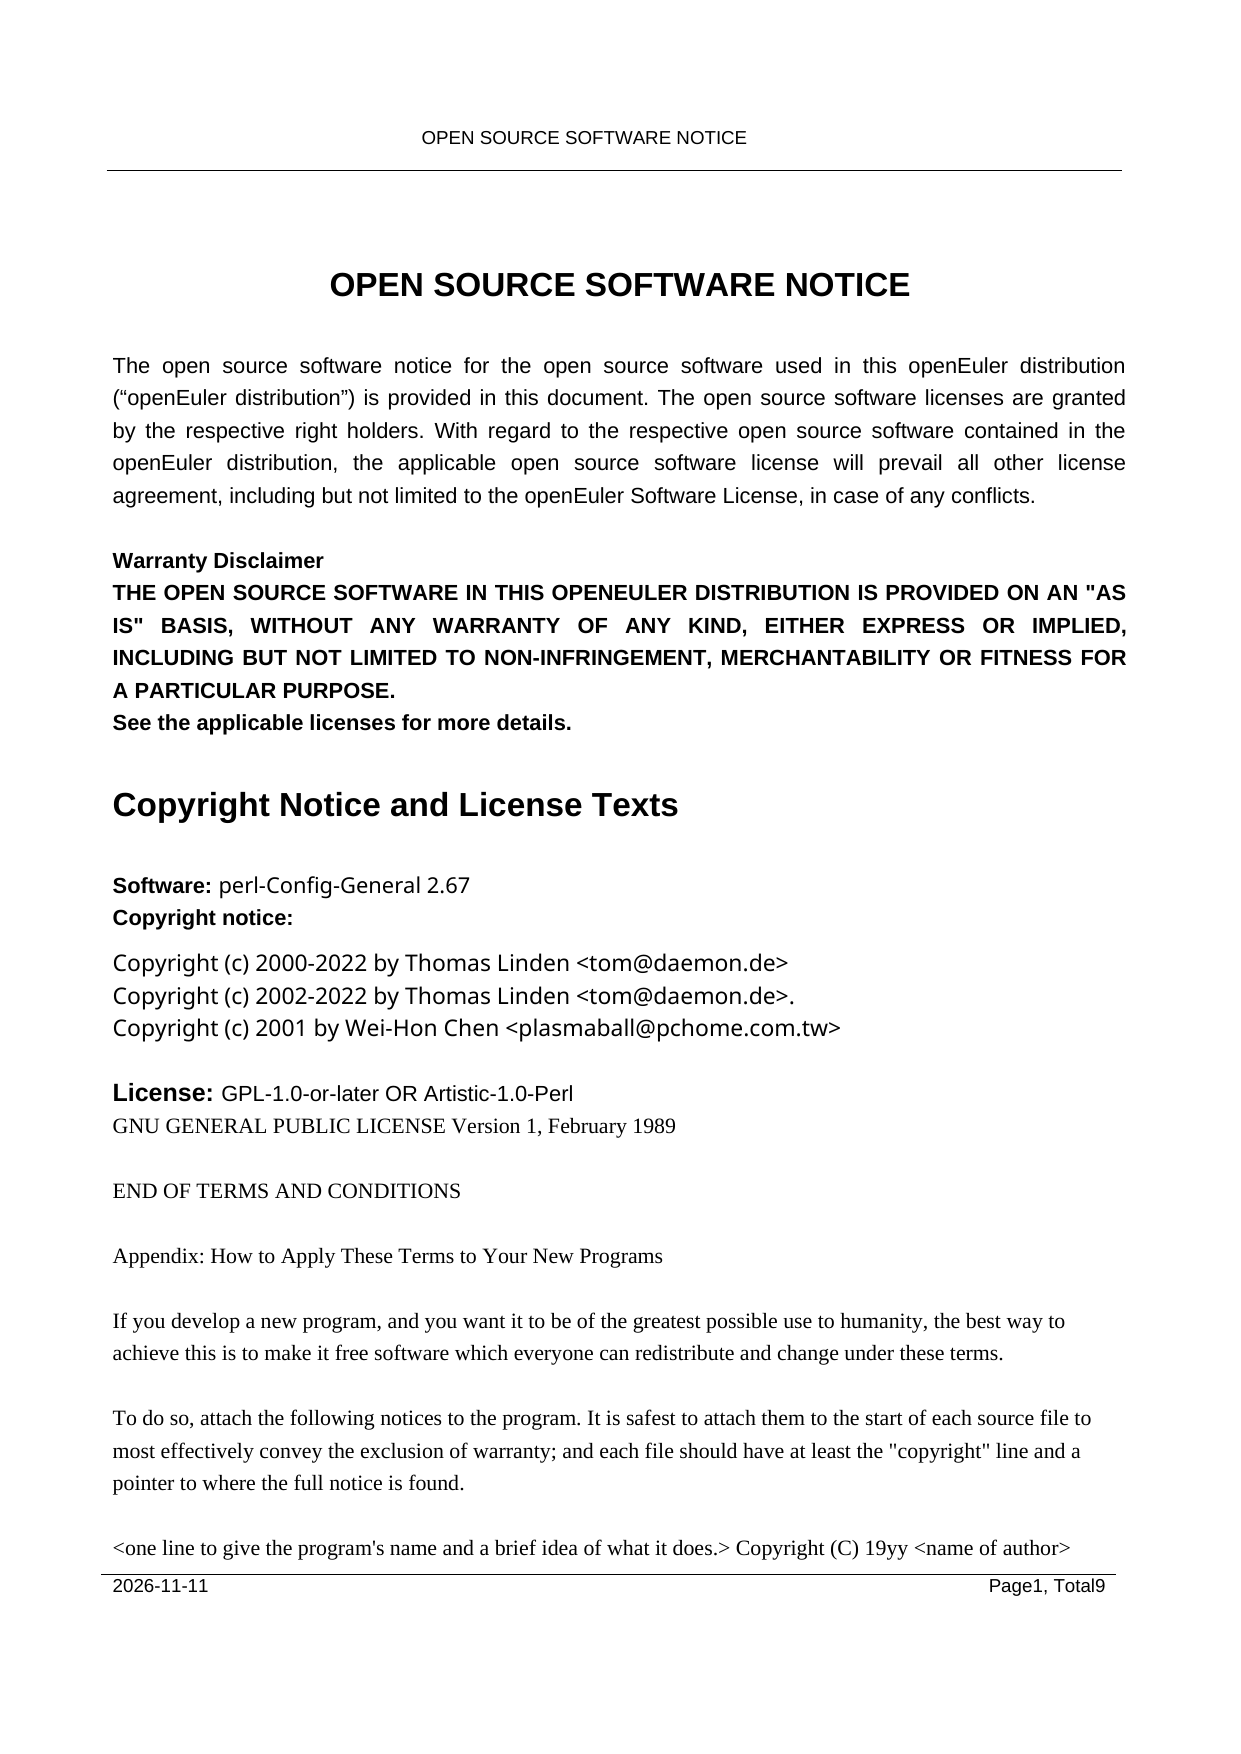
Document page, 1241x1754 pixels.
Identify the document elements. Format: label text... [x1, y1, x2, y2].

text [112, 1109, 1128, 1564]
text OPEN SOURCE SOFTWARE NOTICE [112, 251, 1128, 316]
text The open source software notice for the open source software used in this openEuler distribution (“openEuler distribution”) is provided in this document. The open source software licenses are granted by the respective right holders. With regard to the respective open source software contained in the openEuler distribution, the applicable open source software license will prevail all other license agreement, including but not limited to the openEuler Software License, in case of any conflicts. [112, 349, 1128, 511]
title Software: perl-Config-General 2.67 [112, 869, 1128, 901]
text THE OPEN SOURCE SOFTWARE IN THIS OPENEULER DISTRIBUTION IS PROVIDED ON AN "AS IS" BASIS, WITHOUT ANY WARRANTY OF ANY KIND, EITHER EXPRESS OR IMPLIED, INCLUDING BUT NOT LIMITED TO NON-INFRINGEMENT, MERCHANTABILITY OR FITNESS FOR A PARTICULAR PURPOSE. See the applicable licenses for more details. [112, 576, 1128, 739]
text Copyright (c) 2000-2022 by Thomas Linden <tom@daemon.de> Copyright (c) 2002-2022 by Thomas Linden <tom@daemon.de>. Copyright (c) 2001 by Wei-Hon Chen <plasmaball@pchome.com.tw> [112, 947, 1128, 1077]
text License: GPL-1.0-or-later OR Artistic-1.0-Perl [112, 1077, 1128, 1109]
text Warranty Disclaimer [112, 544, 1128, 576]
text Copyright notice: [112, 901, 1128, 934]
text Copyright Notice and License Texts [112, 771, 1128, 836]
